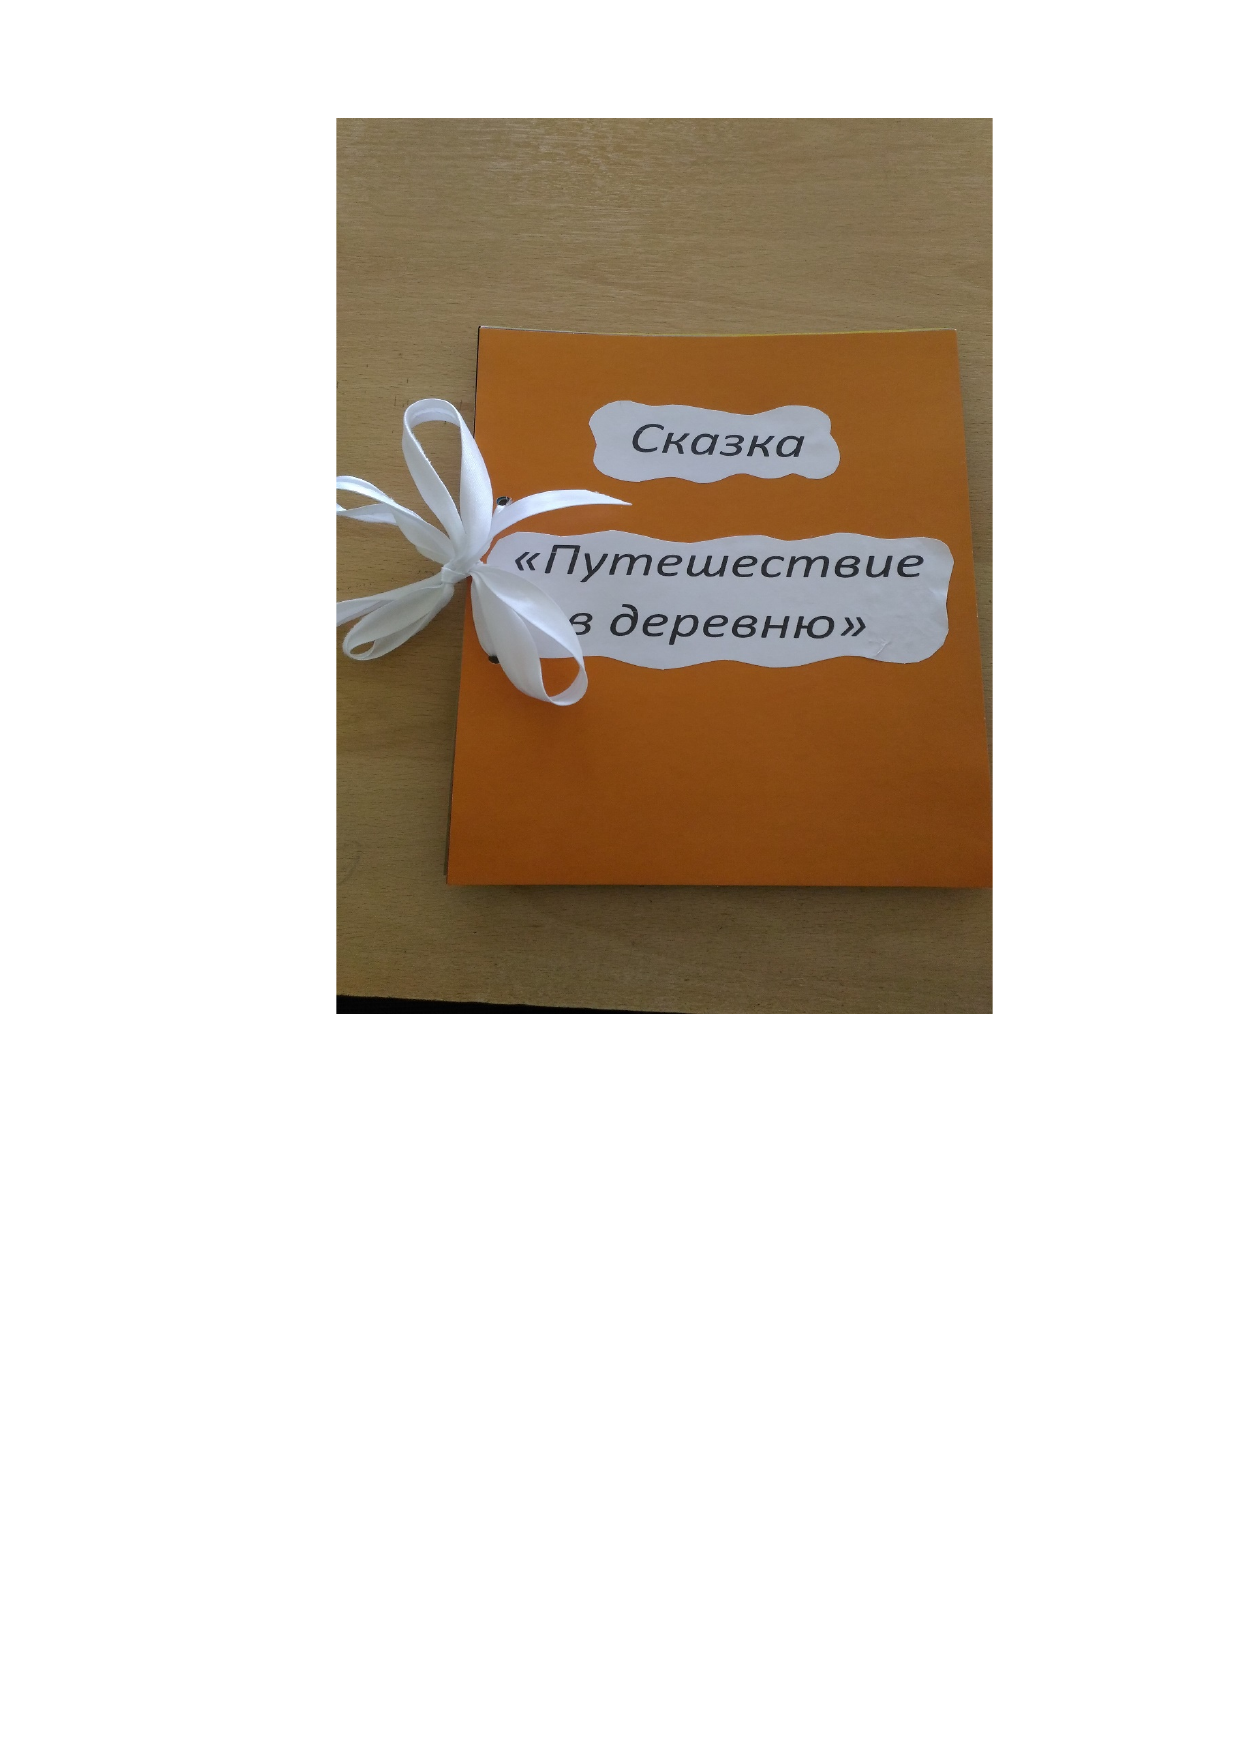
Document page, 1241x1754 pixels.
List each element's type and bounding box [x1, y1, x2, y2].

picture [336, 118, 993, 1014]
